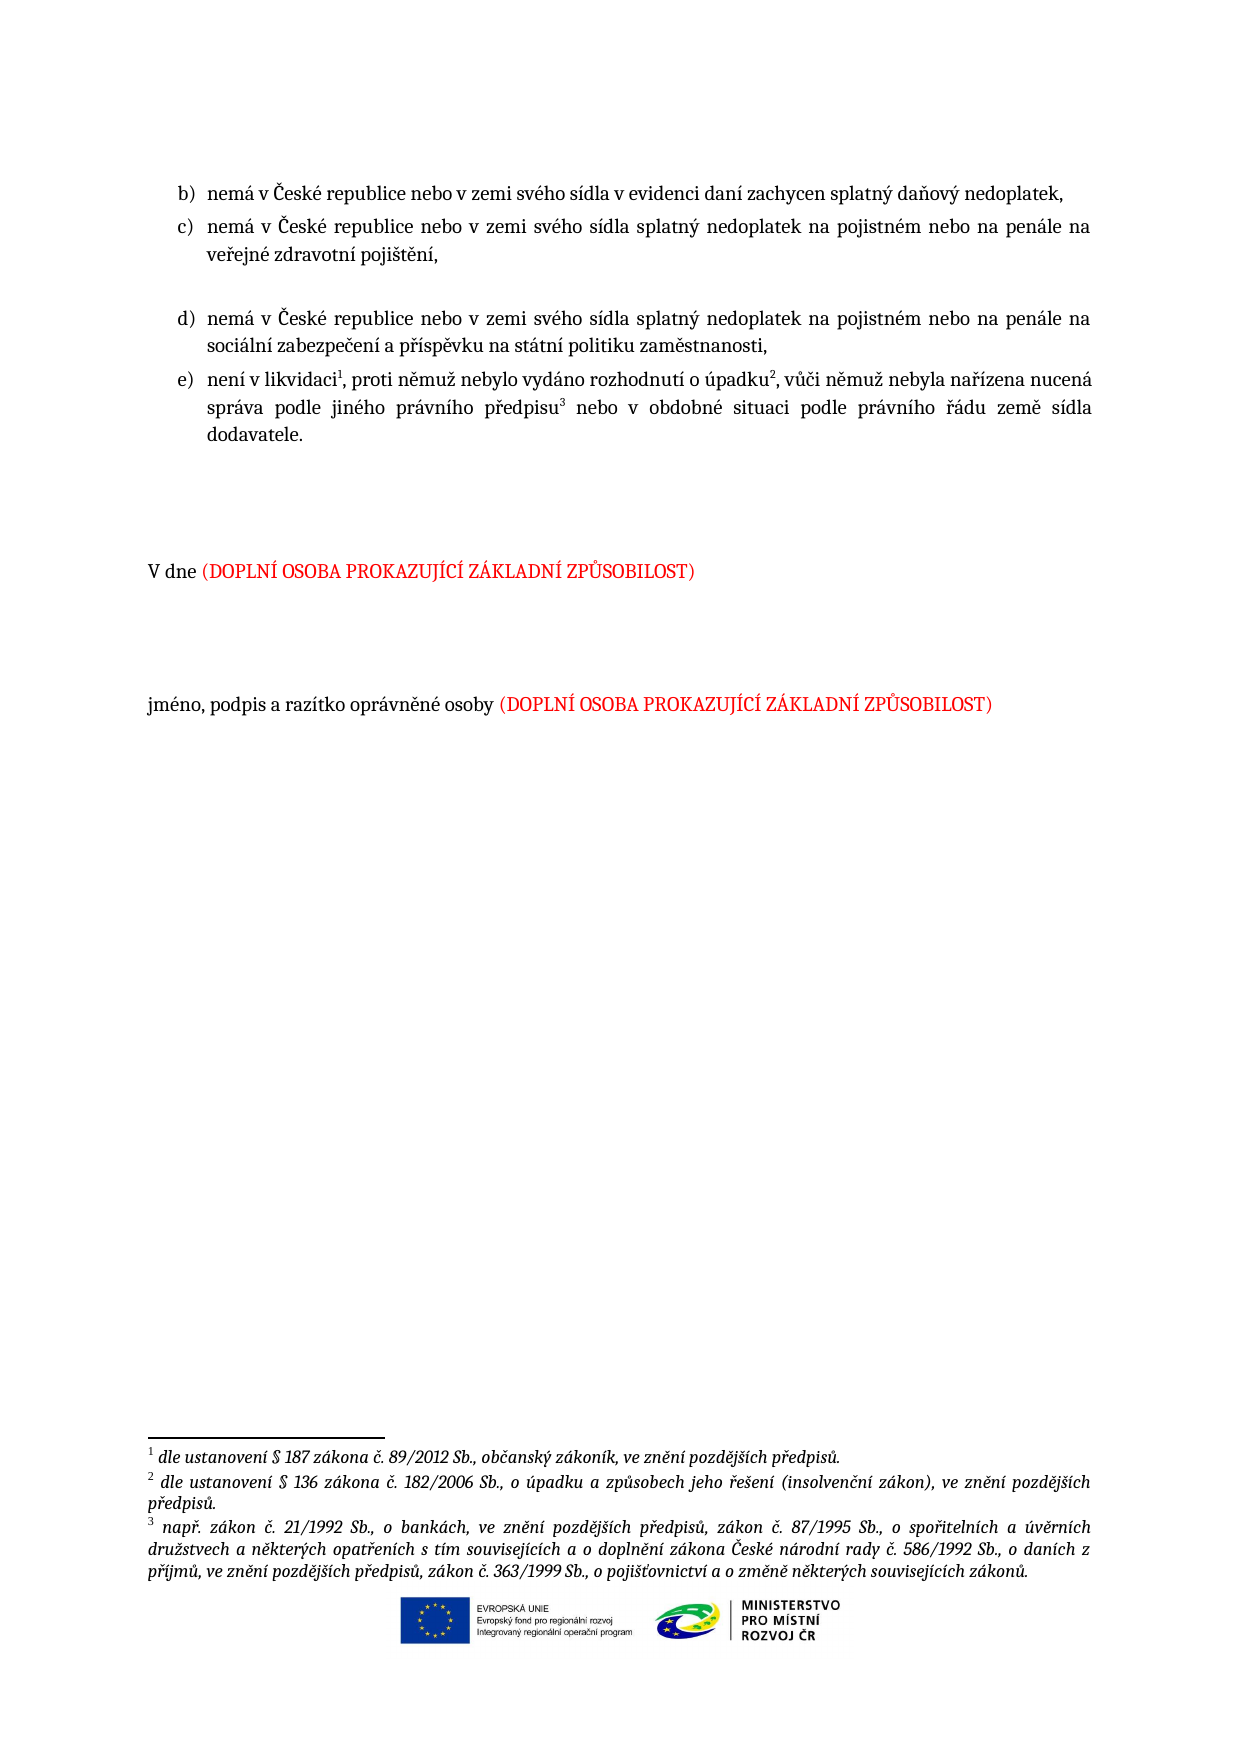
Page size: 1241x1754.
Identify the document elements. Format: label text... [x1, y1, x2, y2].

picture [385, 1581, 855, 1659]
text jméno, podpis a razítko oprávněné osoby (DOPLNÍ OSOBA PROKAZUJÍCÍ ZÁKLADNÍ ZPŮSOBILOST) [148, 693, 1093, 717]
list není v likvidaci, proti němuž nebylo vydáno rozhodnutí o úpadku, vůči němuž nebyla nařízena nucená správa podle jiného právního předpisu nebo v obdobné situaci podle právního řádu země sídla dodavatele. [177, 368, 1093, 447]
list nemá v České republice nebo v zemi svého sídla splatný nedoplatek na pojistném nebo na penále na veřejné zdravotní pojištění, [177, 215, 1093, 267]
list nemá v České republice nebo v zemi svého sídla v evidenci daní zachycen splatný daňový nedoplatek, [177, 181, 1093, 205]
text V dne (DOPLNÍ OSOBA PROKAZUJÍCÍ ZÁKLADNÍ ZPŮSOBILOST) [148, 560, 1093, 584]
list nemá v České republice nebo v zemi svého sídla splatný nedoplatek na pojistném nebo na penále na sociální zabezpečení a příspěvku na státní politiku zaměstnanosti, [177, 307, 1093, 358]
